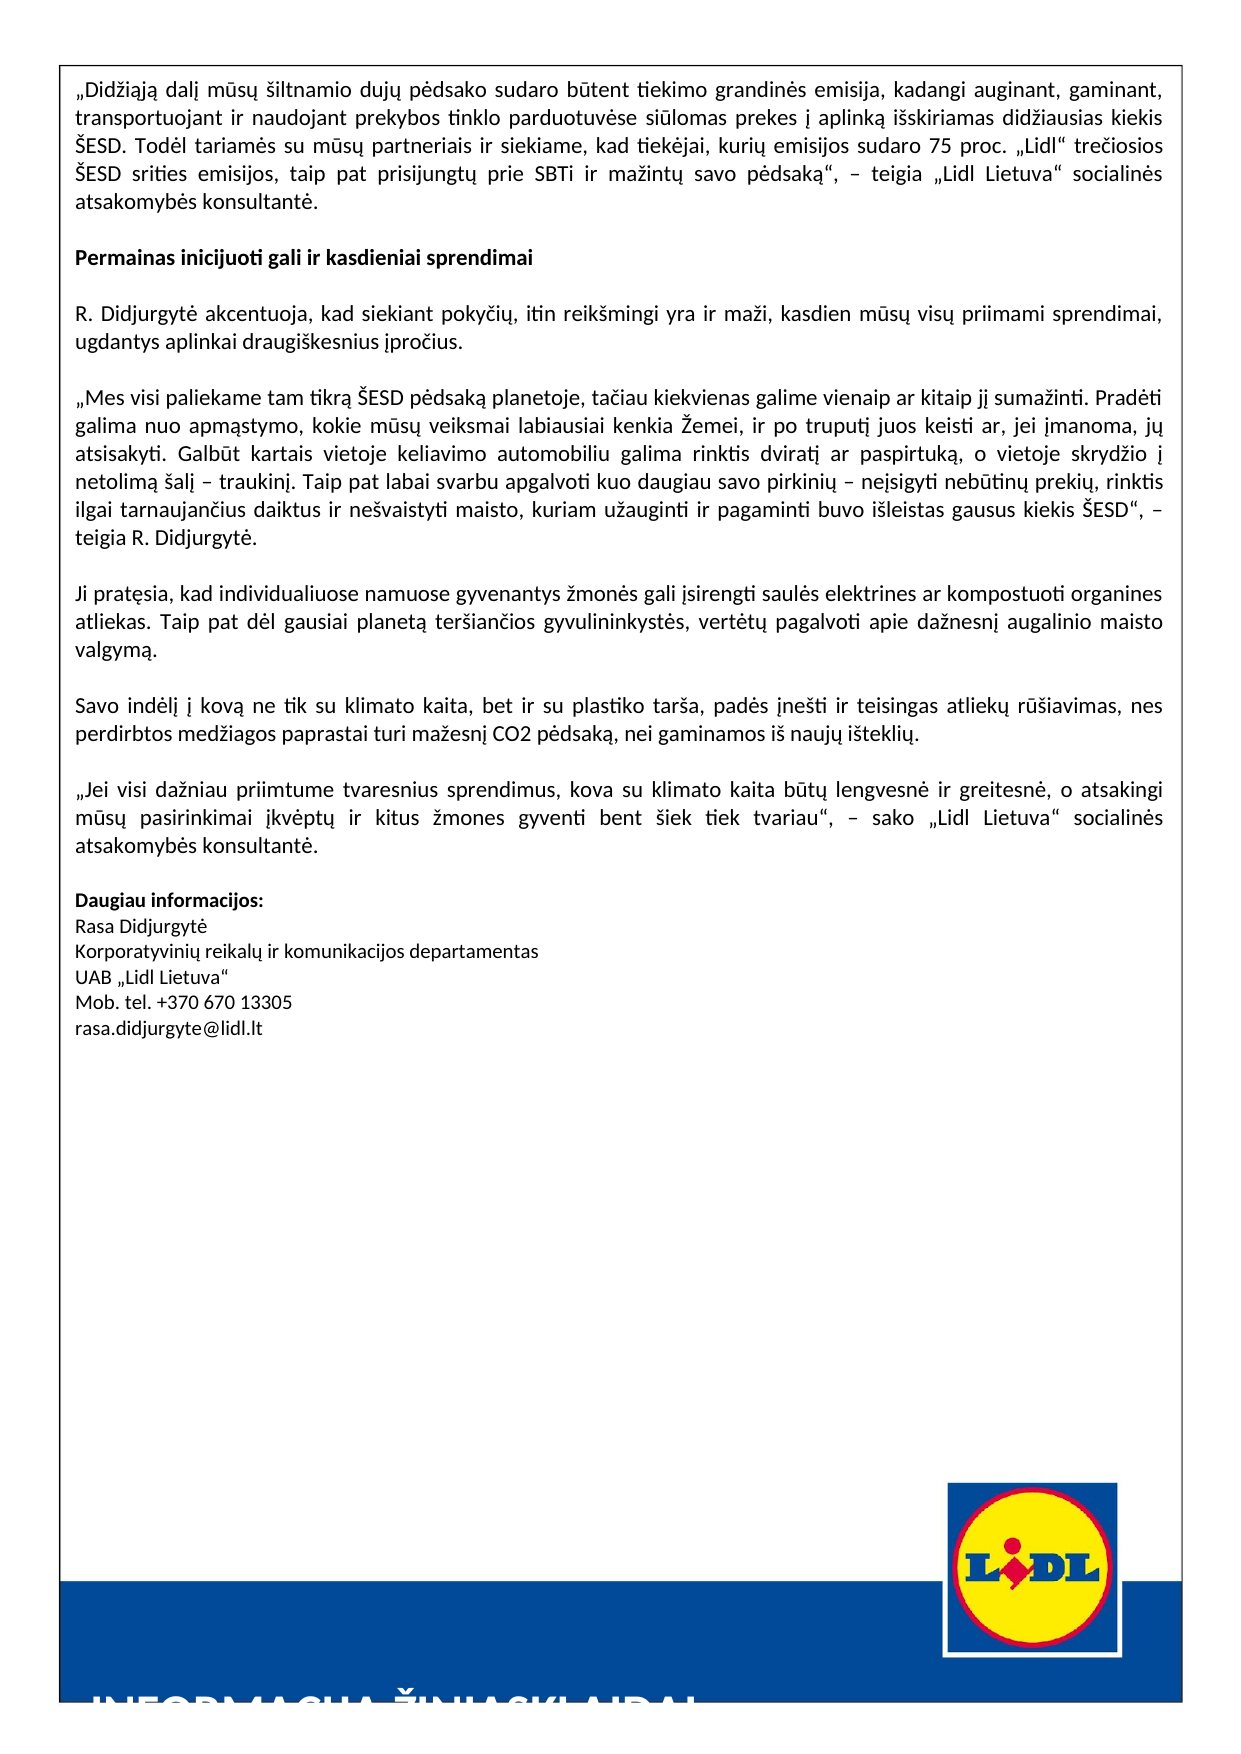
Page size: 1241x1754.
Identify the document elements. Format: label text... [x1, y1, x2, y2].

text Mob. tel. +370 670 13305 [75, 989, 1165, 1015]
text Ji pratęsia, kad individualiuose namuose gyvenantys žmonės gali įsirengti saulės elektrines ar kompostuoti organines atliekas. Taip pat dėl gausiai planetą teršiančios gyvulininkystės, vertėtų pagalvoti apie dažnesnį augalinio maisto valgymą. [75, 579, 1165, 663]
text Permainas inicijuoti gali ir kasdieniai sprendimai [75, 243, 1165, 271]
text UAB „Lidl Lietuva“ [75, 964, 1165, 989]
text Savo indėlį į kovą ne tik su klimato kaita, bet ir su plastiko tarša, padės įnešti ir teisingas atliekų rūšiavimas, nes perdirbtos medžiagos paprastai turi mažesnį CO2 pėdsaką, nei gaminamos iš naujų išteklių. [75, 691, 1165, 747]
picture [0, 6, 1241, 1754]
text „Mes visi paliekame tam tikrą ŠESD pėdsaką planetoje, tačiau kiekvienas galime vienaip ar kitaip jį sumažinti. Pradėti galima nuo apmąstymo, kokie mūsų veiksmai labiausiai kenkia Žemei, ir po truputį juos keisti ar, jei įmanoma, jų atsisakyti. Galbūt kartais vietoje keliavimo automobiliu galima rinktis dviratį ar paspirtuką, o vietoje skrydžio į netolimą šalį – traukinį. Taip pat labai svarbu apgalvoti kuo daugiau savo pirkinių – neįsigyti nebūtinų prekių, rinktis ilgai tarnaujančius daiktus ir nešvaistyti maisto, kuriam užauginti ir pagaminti buvo išleistas gausus kiekis ŠESD“, – teigia R. Didjurgytė. [75, 383, 1165, 551]
text Daugiau informacijos: Rasa Didjurgytė [75, 888, 1165, 938]
text rasa.didjurgyte@lidl.lt [75, 1015, 1165, 1040]
text R. Didjurgytė akcentuoja, kad siekiant pokyčių, itin reikšmingi yra ir maži, kasdien mūsų visų priimami sprendimai, ugdantys aplinkai draugiškesnius įpročius. [75, 299, 1165, 355]
text Korporatyvinių reikalų ir komunikacijos departamentas [75, 938, 1165, 964]
text „Jei visi dažniau priimtume tvaresnius sprendimus, kova su klimato kaita būtų lengvesnė ir greitesnė, o atsakingi mūsų pasirinkimai įkvėptų ir kitus žmones gyventi bent šiek tiek tvariau“, – sako „Lidl Lietuva“ socialinės atsakomybės konsultantė. [75, 776, 1165, 859]
text „Didžiąją dalį mūsų šiltnamio dujų pėdsako sudaro būtent tiekimo grandinės emisija, kadangi auginant, gaminant, transportuojant ir naudojant prekybos tinklo parduotuvėse siūlomas prekes į aplinką išskiriamas didžiausias kiekis ŠESD. Todėl tariamės su mūsų partneriais ir siekiame, kad tiekėjai, kurių emisijos sudaro 75 proc. „Lidl“ trečiosios ŠESD srities emisijos, taip pat prisijungtų prie SBTi ir mažintų savo pėdsaką“, – teigia „Lidl Lietuva“ socialinės atsakomybės konsultantė. [75, 75, 1165, 215]
